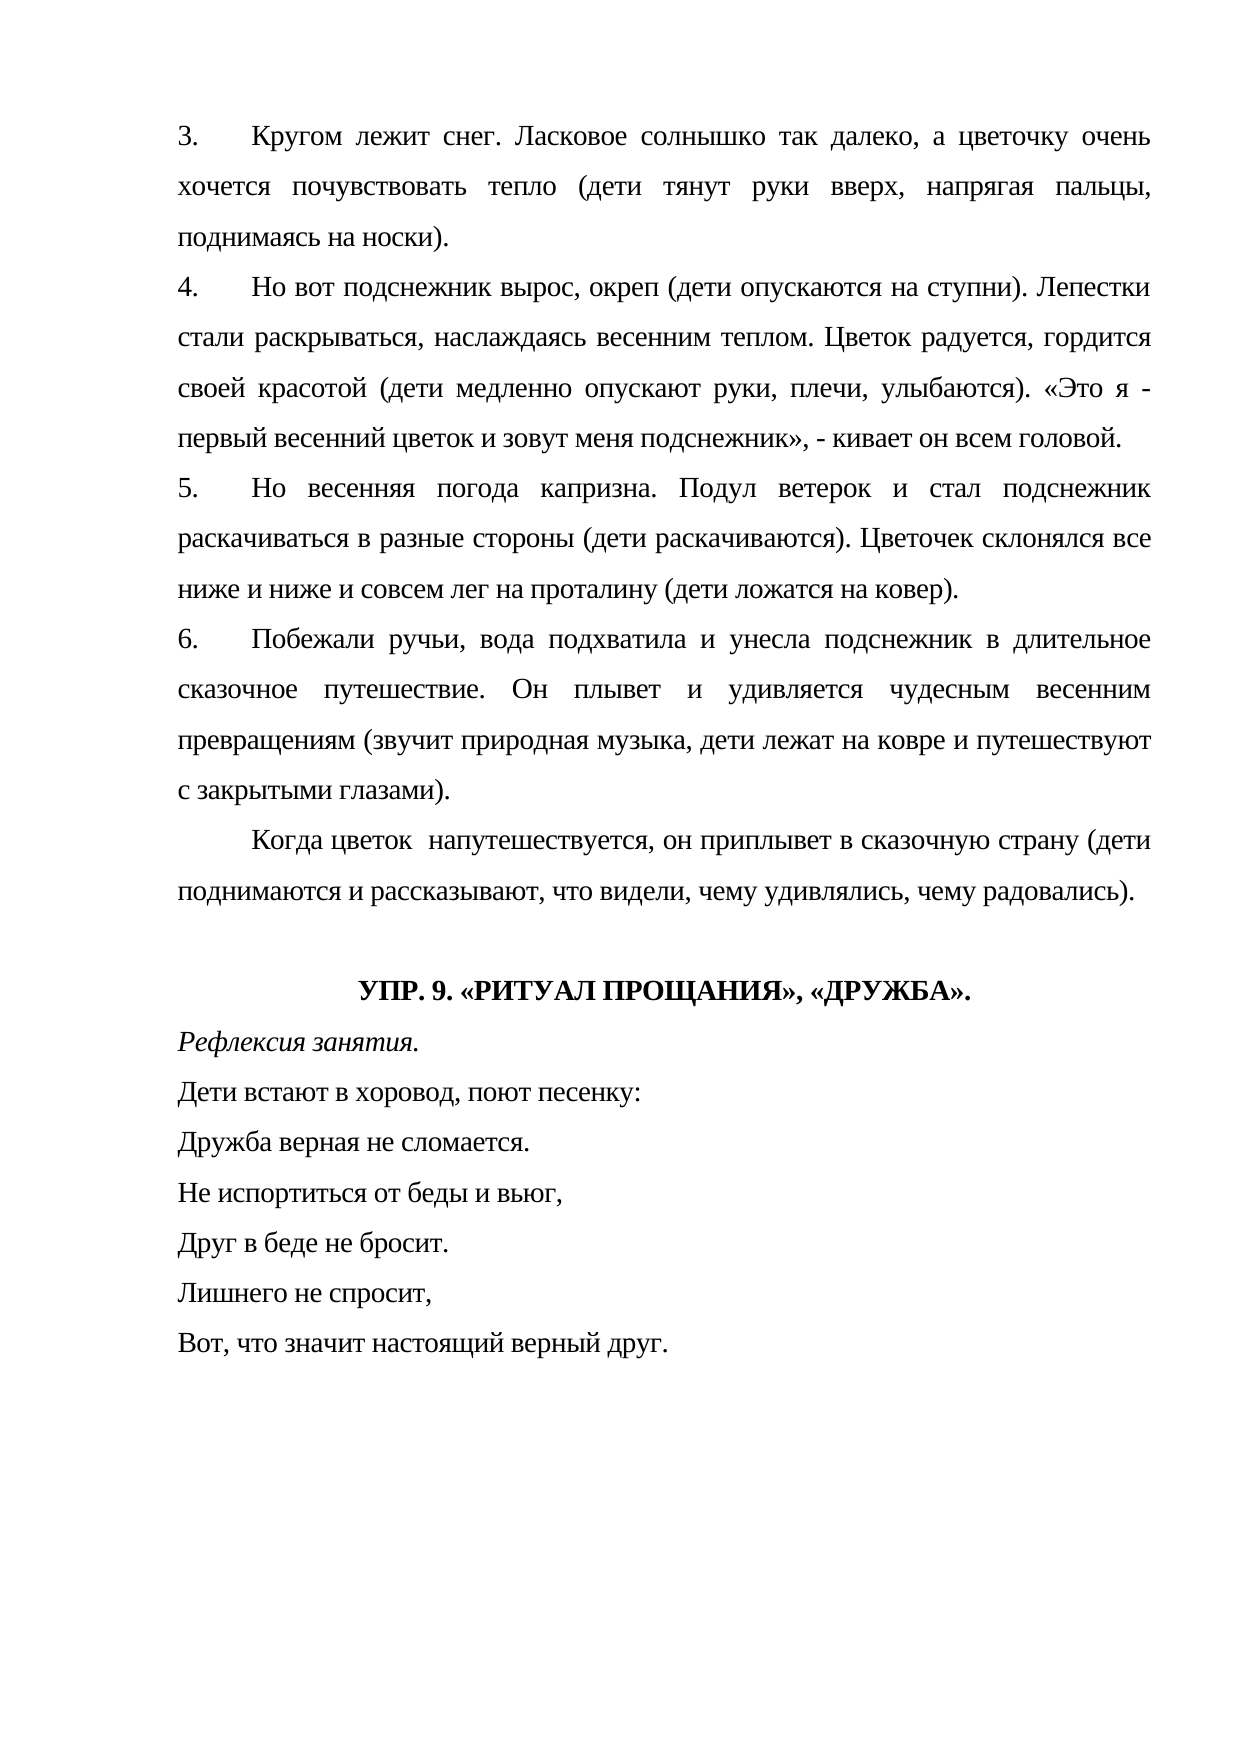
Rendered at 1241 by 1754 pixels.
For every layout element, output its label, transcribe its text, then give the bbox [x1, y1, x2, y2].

text Лишнего не спросит, [177, 1275, 1152, 1309]
text 4. Но вот подснежник вырос, окреп (дети опускаются на ступни). Лепестки стали раскрываться, наслаждаясь весенним теплом. Цветок радуется, гордится своей красотой (дети медленно опускают руки, плечи, улыбаются). «Это я - первый весенний цветок и зовут меня подснежник», - кивает он всем головой. [177, 269, 1152, 453]
text 3. Кругом лежит снег. Ласковое солнышко так далеко, а цветочку очень хочется почувствовать тепло (дети тянут руки вверх, напрягая пальцы, поднимаясь на носки). [177, 118, 1152, 252]
text Вот, что значит настоящий верный друг. [177, 1326, 1152, 1359]
text Друг в беде не бросит. [177, 1225, 1152, 1258]
text 5. Ho весенняя погода капризна. Подул ветерок и стал подснежник раскачиваться в разные стороны (дети раскачиваются). Цветочек склонялся все ниже и ниже и совсем лег на проталину (дети ложатся на ковер). [177, 470, 1152, 604]
text Дети встают в хоровод, поют песенку: [177, 1074, 1152, 1108]
text Когда цветок напутешествуется, он приплывет в сказочную страну (дети поднимаются и рассказывают, что видели, чему удивлялись, чему радовались). [177, 822, 1152, 906]
text УПР. 9. «РИТУАЛ ПРОЩАНИЯ», «ДРУЖБА». [177, 973, 1152, 1007]
text 6. Побежали ручьи, вода подхватила и унесла подснежник в длительное сказочное путешествие. Он плывет и удивляется чудесным весенним превращениям (звучит природная музыка, дети лежат на ковре и путешествуют с закрытыми глазами). [177, 621, 1152, 806]
text Дружба верная не сломается. [177, 1124, 1152, 1158]
text Рефлексия занятия. [177, 1024, 1152, 1057]
text Не испортиться от беды и вьюг, [177, 1175, 1152, 1208]
